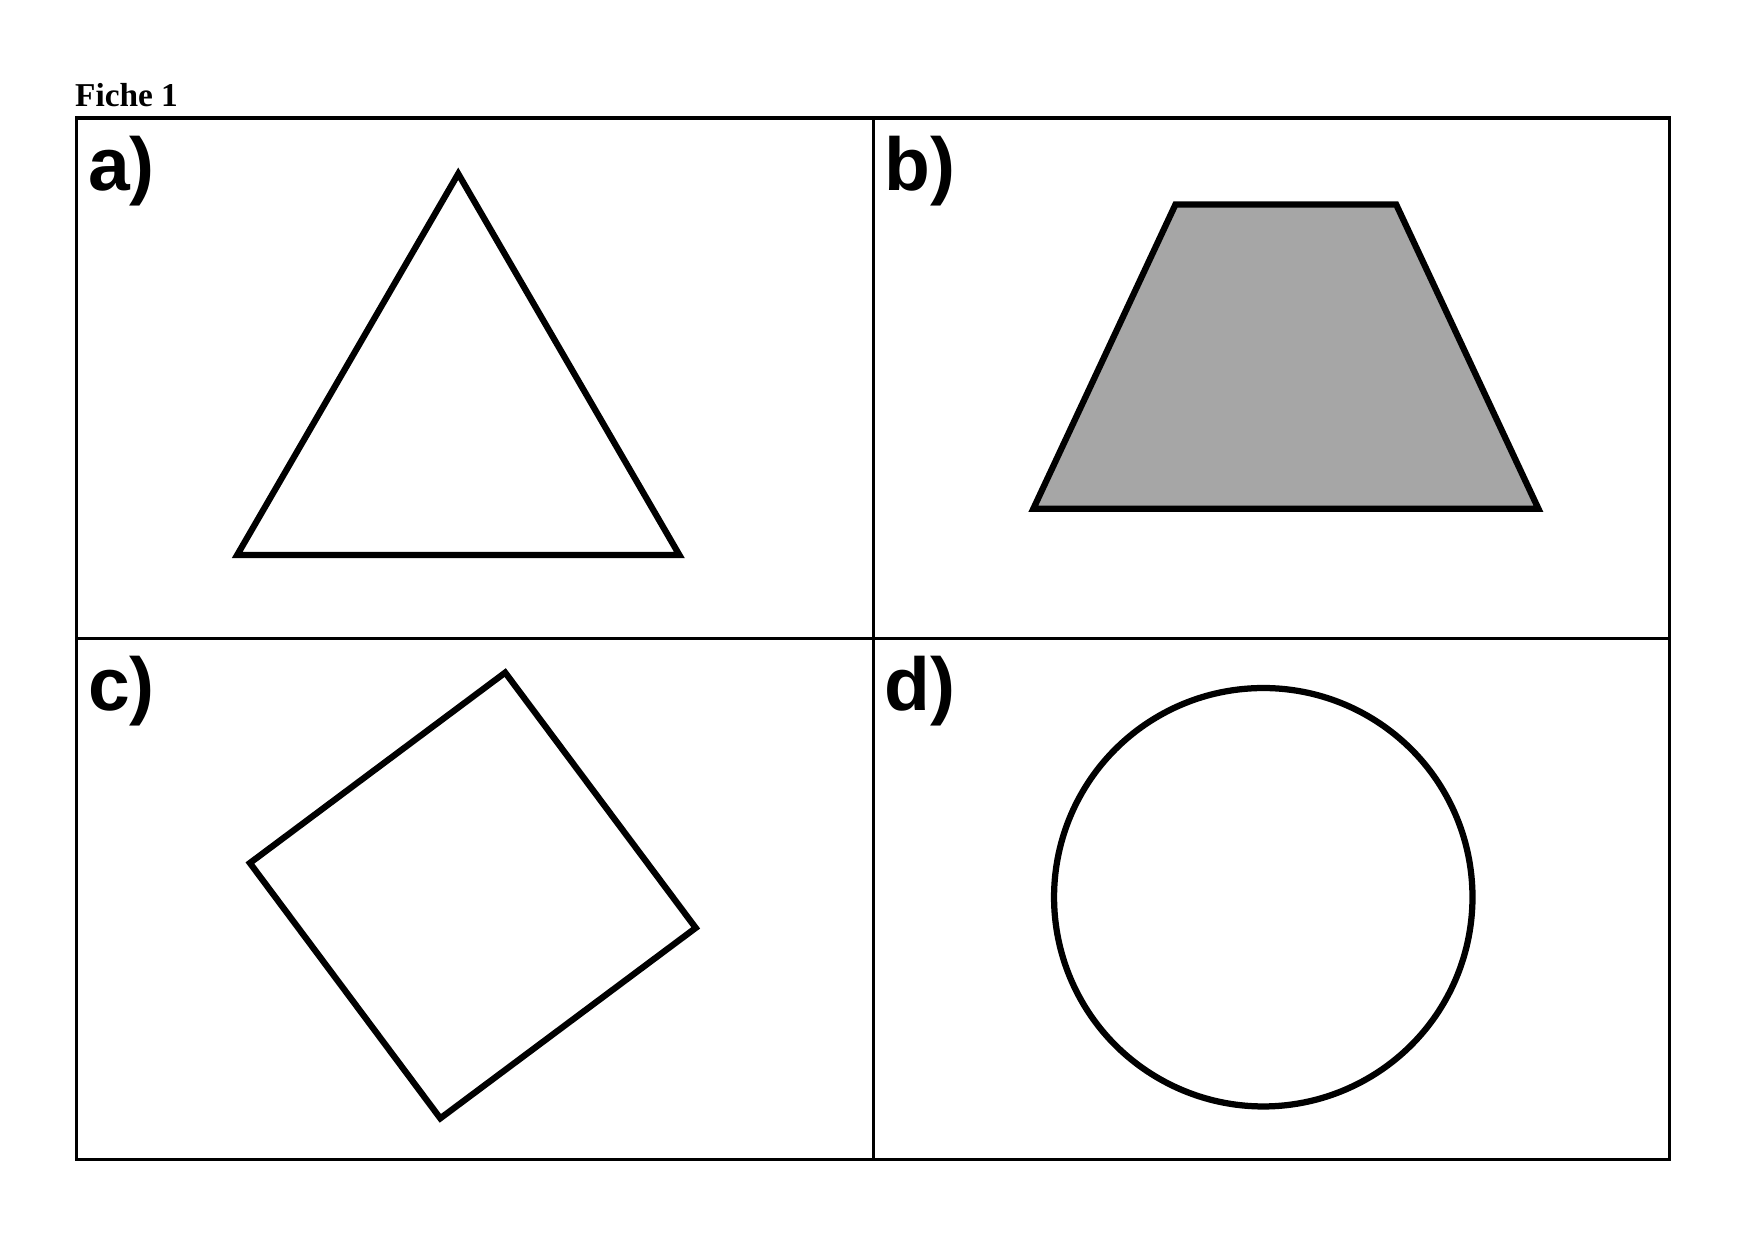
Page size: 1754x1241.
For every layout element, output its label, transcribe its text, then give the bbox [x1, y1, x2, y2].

table_cell d) [875, 640, 1668, 1158]
text Fiche 1 [75, 75, 1679, 113]
table_header b) [875, 120, 1668, 637]
table_header a) [78, 120, 872, 637]
table_cell c) [78, 640, 872, 1158]
